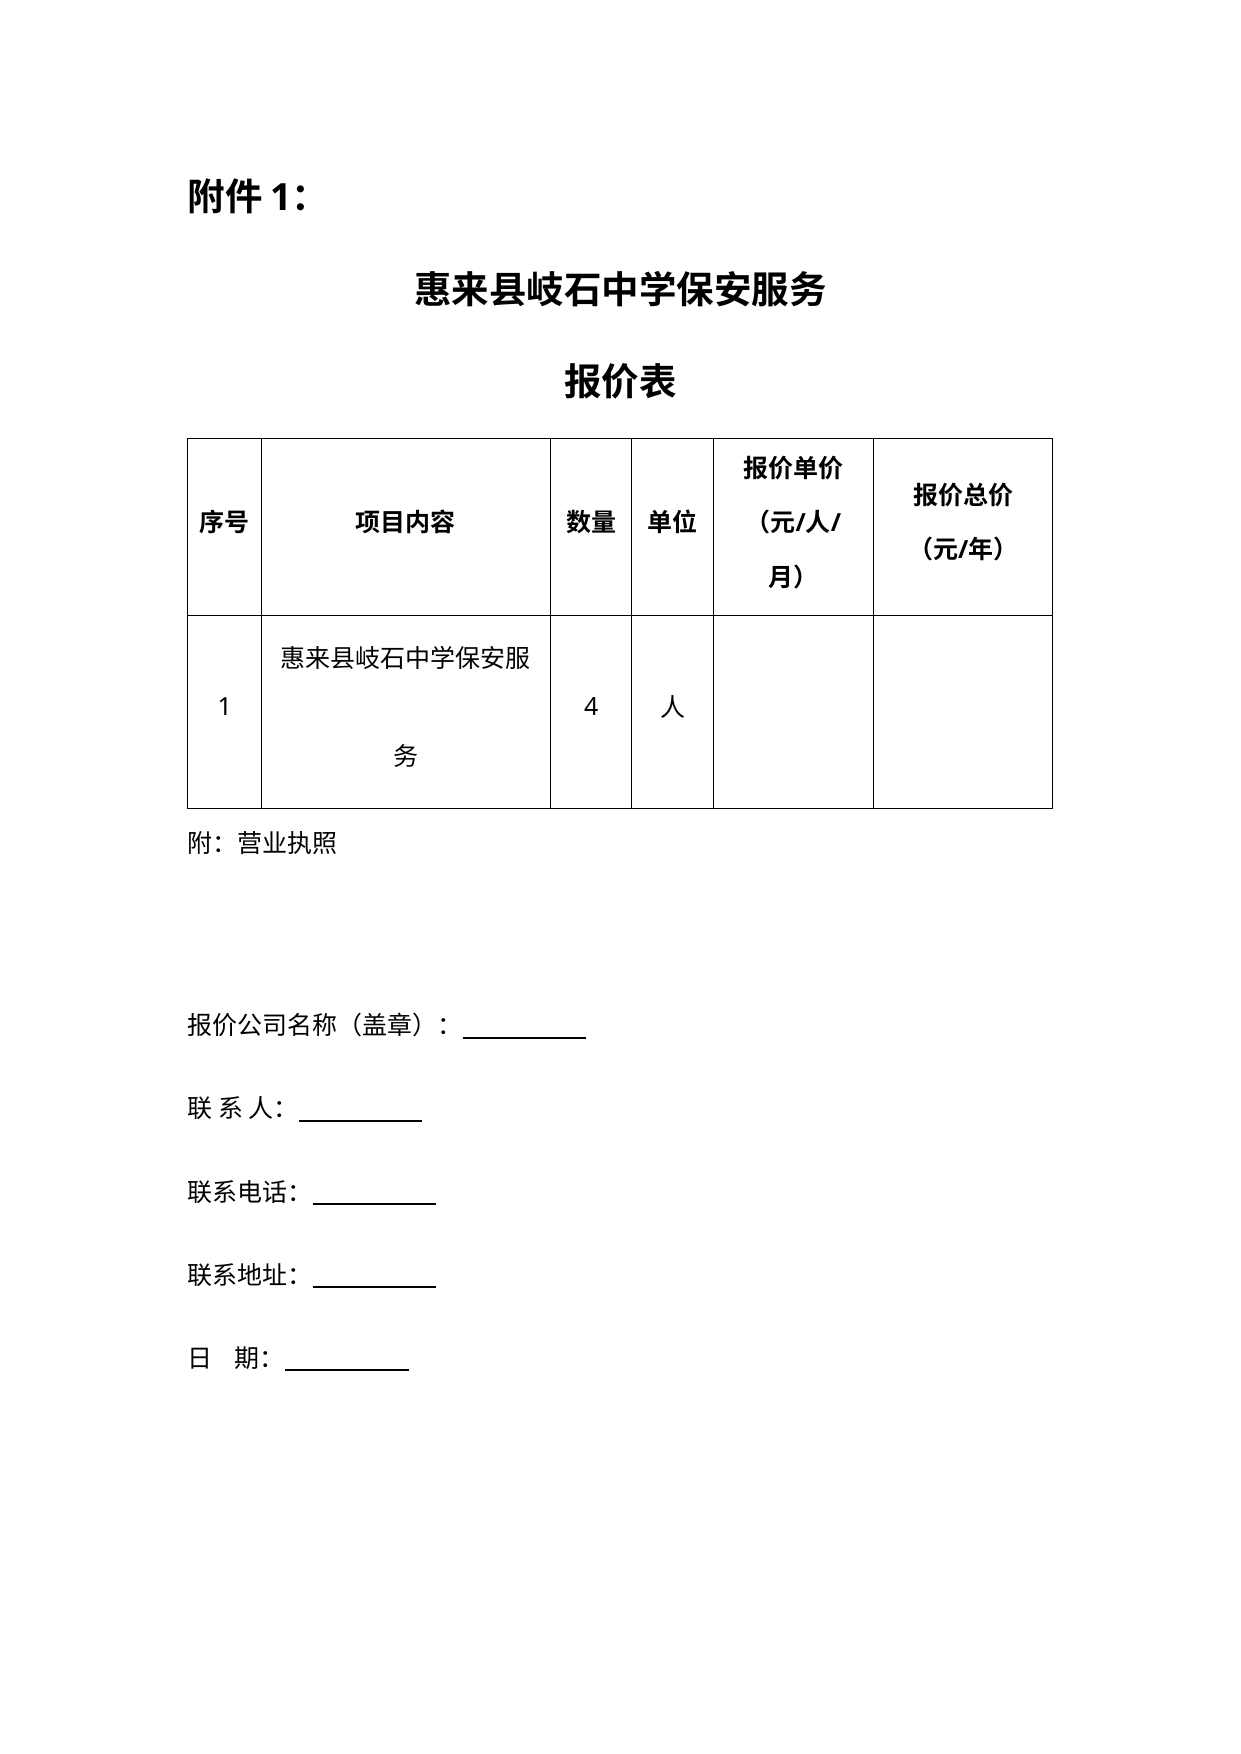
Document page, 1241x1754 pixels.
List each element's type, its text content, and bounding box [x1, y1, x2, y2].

table_cell 惠来县岐石中学保安服务 [262, 616, 550, 808]
table_header 报价总价 （元/年） [874, 439, 1052, 614]
table_cell 人 [632, 616, 713, 808]
list 报价表 [187, 346, 1053, 411]
text 联系地址： [187, 1241, 1053, 1306]
text 联系电话： [187, 1158, 1053, 1223]
list 惠来县岐石中学保安服务 [187, 254, 1053, 319]
table_cell 1 [188, 616, 261, 808]
table_header 报价单价 （元/人/月） [714, 439, 873, 614]
text 联 系 人： [187, 1074, 1053, 1139]
text 附：营业执照 [187, 809, 1053, 874]
text 报价公司名称（盖章）： [187, 991, 1053, 1056]
table_cell [714, 616, 873, 808]
table_cell 4 [551, 616, 631, 808]
table_cell [874, 616, 1052, 808]
table_header 数量 [551, 439, 631, 614]
list 附件1： [187, 162, 1053, 227]
table_header 项目内容 [262, 439, 550, 614]
table_header 序号 [188, 439, 261, 614]
table_header 单位 [632, 439, 713, 614]
text 日 期： [187, 1324, 1053, 1389]
